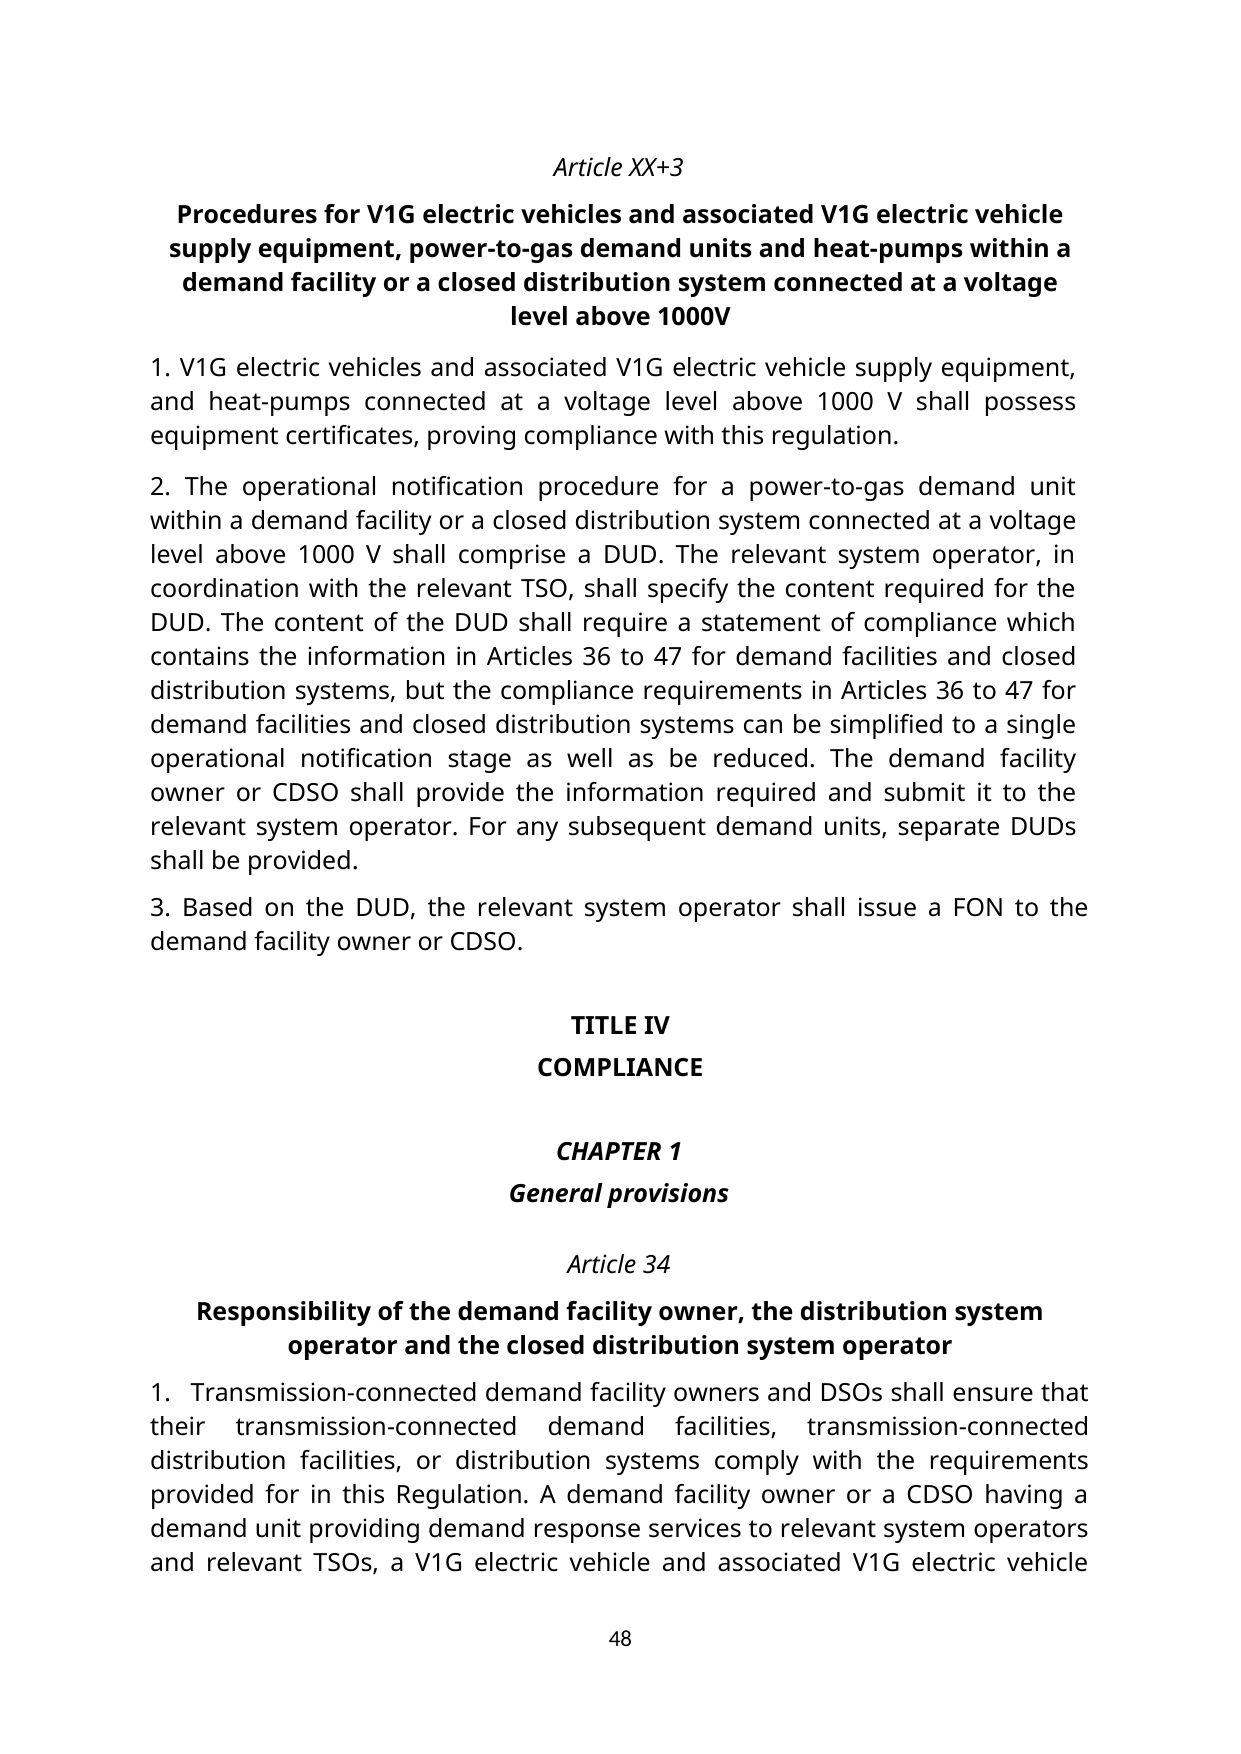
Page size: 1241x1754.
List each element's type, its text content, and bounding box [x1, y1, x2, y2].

text General provisions [150, 1176, 1090, 1209]
text Article 34 [150, 1247, 1090, 1281]
text 1. V1G electric vehicles and associated V1G electric vehicle supply equipment, and heat-pumps connected at a voltage level above 1000 V shall possess equipment certificates, proving compliance with this regulation. [150, 349, 1077, 452]
text 2. The operational notification procedure for a power-to-gas demand unit within a demand facility or a closed distribution system connected at a voltage level above 1000 V shall comprise a DUD. The relevant system operator, in coordination with the relevant TSO, shall specify the content required for the DUD. The content of the DUD shall require a statement of compliance which contains the information in Articles 36 to 47 for demand facilities and closed distribution systems, but the compliance requirements in Articles 36 to 47 for demand facilities and closed distribution systems can be simplified to a single operational notification stage as well as be reduced. The demand facility owner or CDSO shall provide the information required and submit it to the relevant system operator. For any subsequent demand units, separate DUDs shall be provided. [150, 468, 1077, 877]
text Article XX+3 [150, 150, 1090, 184]
text CHAPTER 1 [150, 1134, 1090, 1168]
text Procedures for V1G electric vehicles and associated V1G electric vehicle supply equipment, power-to-gas demand units and heat-pumps within a demand facility or a closed distribution system connected at a voltage level above 1000V [150, 197, 1090, 333]
text TITLE IV [150, 1008, 1090, 1042]
text COMPLIANCE [150, 1049, 1090, 1084]
text 3. Based on the DUD, the relevant system operator shall issue a FON to the demand facility owner or CDSO. [150, 889, 1090, 958]
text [150, 1374, 1090, 1579]
text Responsibility of the demand facility owner, the distribution system operator and the closed distribution system operator [150, 1294, 1090, 1362]
